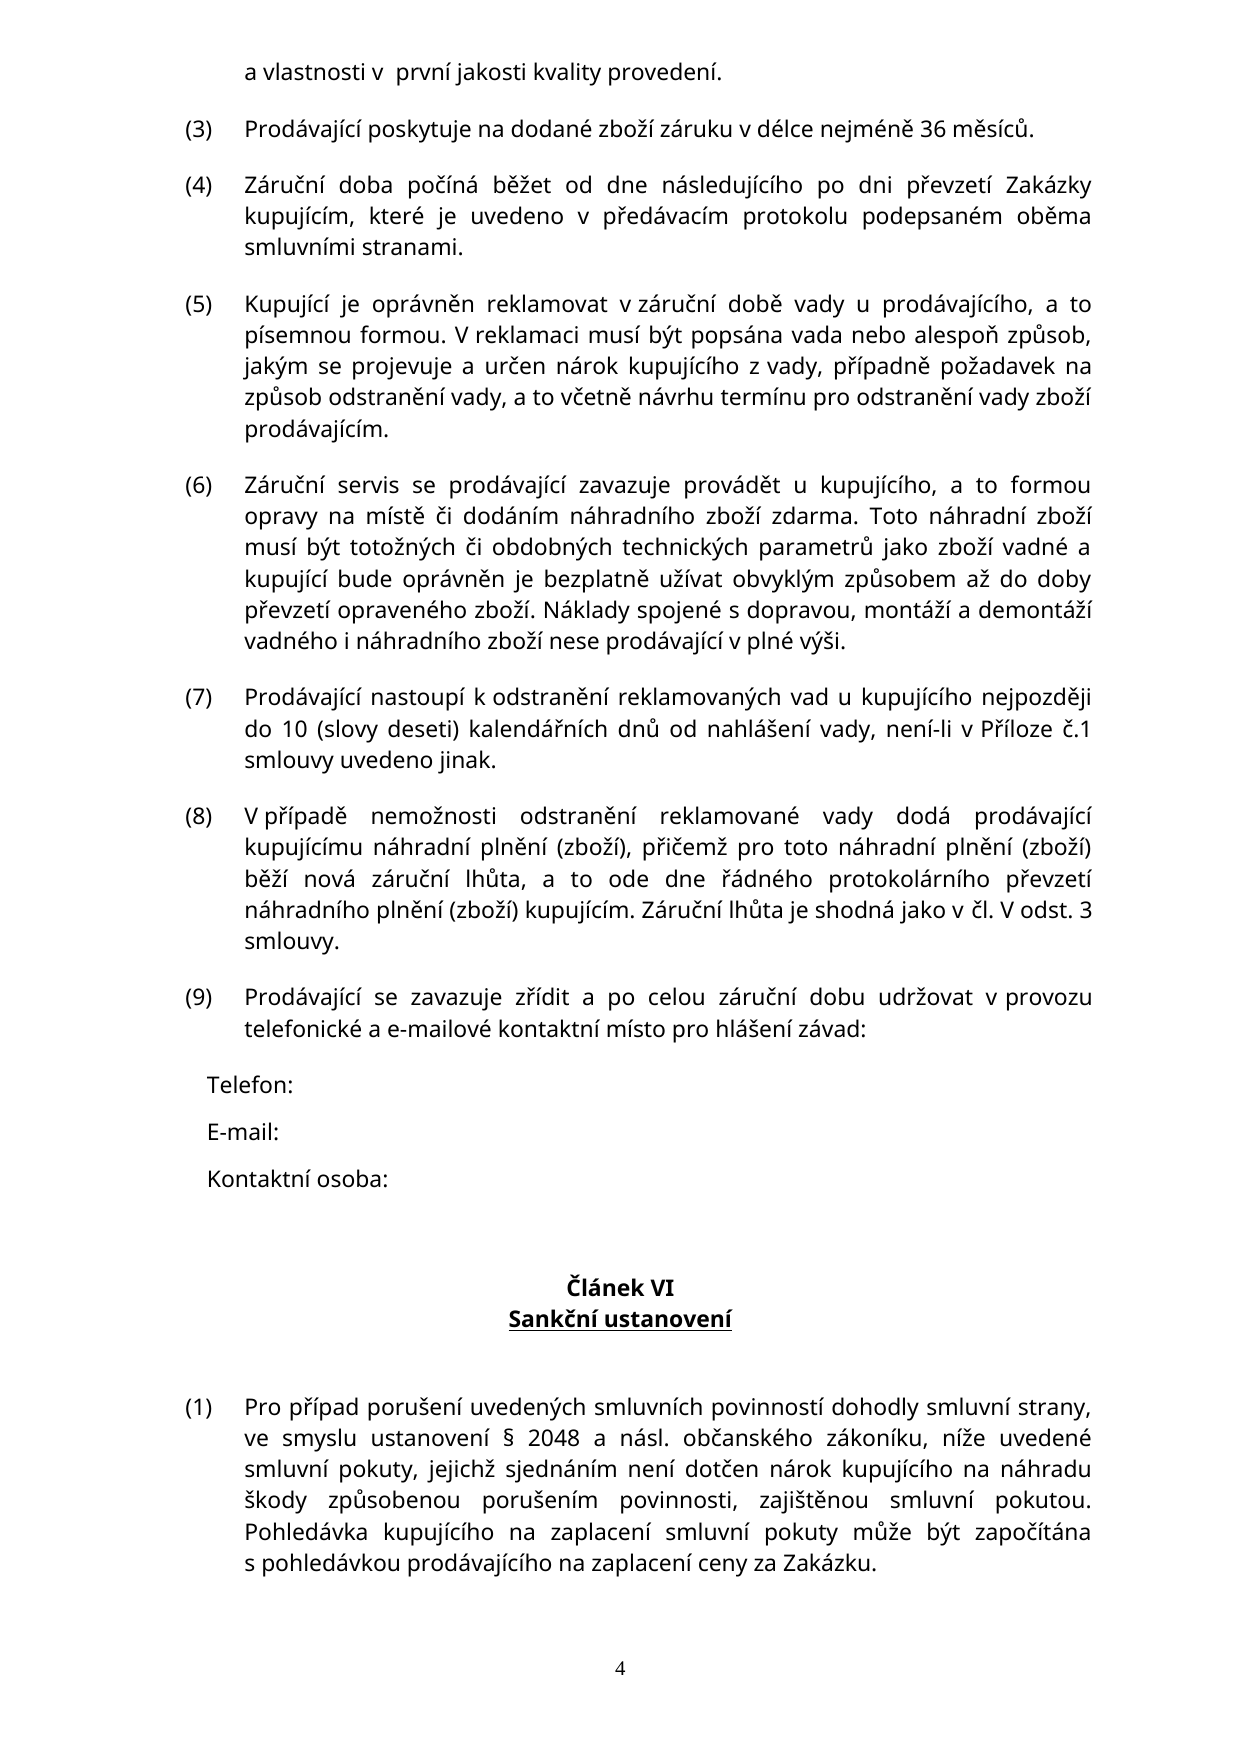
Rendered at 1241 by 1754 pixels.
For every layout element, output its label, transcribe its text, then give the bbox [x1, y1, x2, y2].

list V případě nemožnosti odstranění reklamované vady dodá prodávající kupujícímu náhradní plnění (zboží), přičemž pro toto náhradní plnění (zboží) běží nová záruční lhůta, a to ode dne řádného protokolárního převzetí náhradního plnění (zboží) kupujícím. Záruční lhůta je shodná jako v čl. V odst. 3 smlouvy. [185, 800, 1093, 956]
list Kupující je oprávněn reklamovat v záruční době vady u prodávajícího, a to písemnou formou. V reklamaci musí být popsána vada nebo alespoň způsob, jakým se projevuje a určen nárok kupujícího z vady, případně požadavek na způsob odstranění vady, a to včetně návrhu termínu pro odstranění vady zboží prodávajícím. [185, 287, 1093, 444]
list Prodávající poskytuje na dodané zboží záruku v délce nejméně 36 měsíců. [185, 112, 1093, 144]
list Pro případ porušení uvedených smluvních povinností dohodly smluvní strany, ve smyslu ustanovení § 2048 a násl. občanského zákoníku, níže uvedené smluvní pokuty, jejichž sjednáním není dotčen nárok kupujícího na náhradu škody způsobenou porušením povinnosti, zajištěnou smluvní pokutou. Pohledávka kupujícího na zaplacení smluvní pokuty může být započítána s pohledávkou prodávajícího na zaplacení ceny za Zakázku. [185, 1391, 1093, 1578]
list Záruční servis se prodávající zavazuje provádět u kupujícího, a to formou opravy na místě či dodáním náhradního zboží zdarma. Toto náhradní zboží musí být totožných či obdobných technických parametrů jako zboží vadné a kupující bude oprávněn je bezplatně užívat obvyklým způsobem až do doby převzetí opraveného zboží. Náklady spojené s dopravou, montáží a demontáží vadného i náhradního zboží nese prodávající v plné výši. [185, 469, 1093, 656]
text Kontaktní osoba: [207, 1162, 1093, 1194]
text Sankční ustanovení [148, 1303, 1093, 1334]
list Prodávající nastoupí k odstranění reklamovaných vad u kupujícího nejpozději do 10 (slovy deseti) kalendářních dnů od nahlášení vady, není-li v Příloze č.1 smlouvy uvedeno jinak. [185, 681, 1093, 775]
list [185, 56, 1093, 87]
text E-mail: [207, 1116, 1093, 1147]
list Záruční doba počíná běžet od dne následujícího po dni převzetí Zakázky kupujícím, které je uvedeno v předávacím protokolu podepsaném oběma smluvními stranami. [185, 169, 1093, 262]
text Telefon: [207, 1069, 1093, 1100]
list Prodávající se zavazuje zřídit a po celou záruční dobu udržovat v provozu telefonické a e-mailové kontaktní místo pro hlášení závad: [185, 981, 1093, 1044]
text Článek VI [148, 1272, 1093, 1303]
